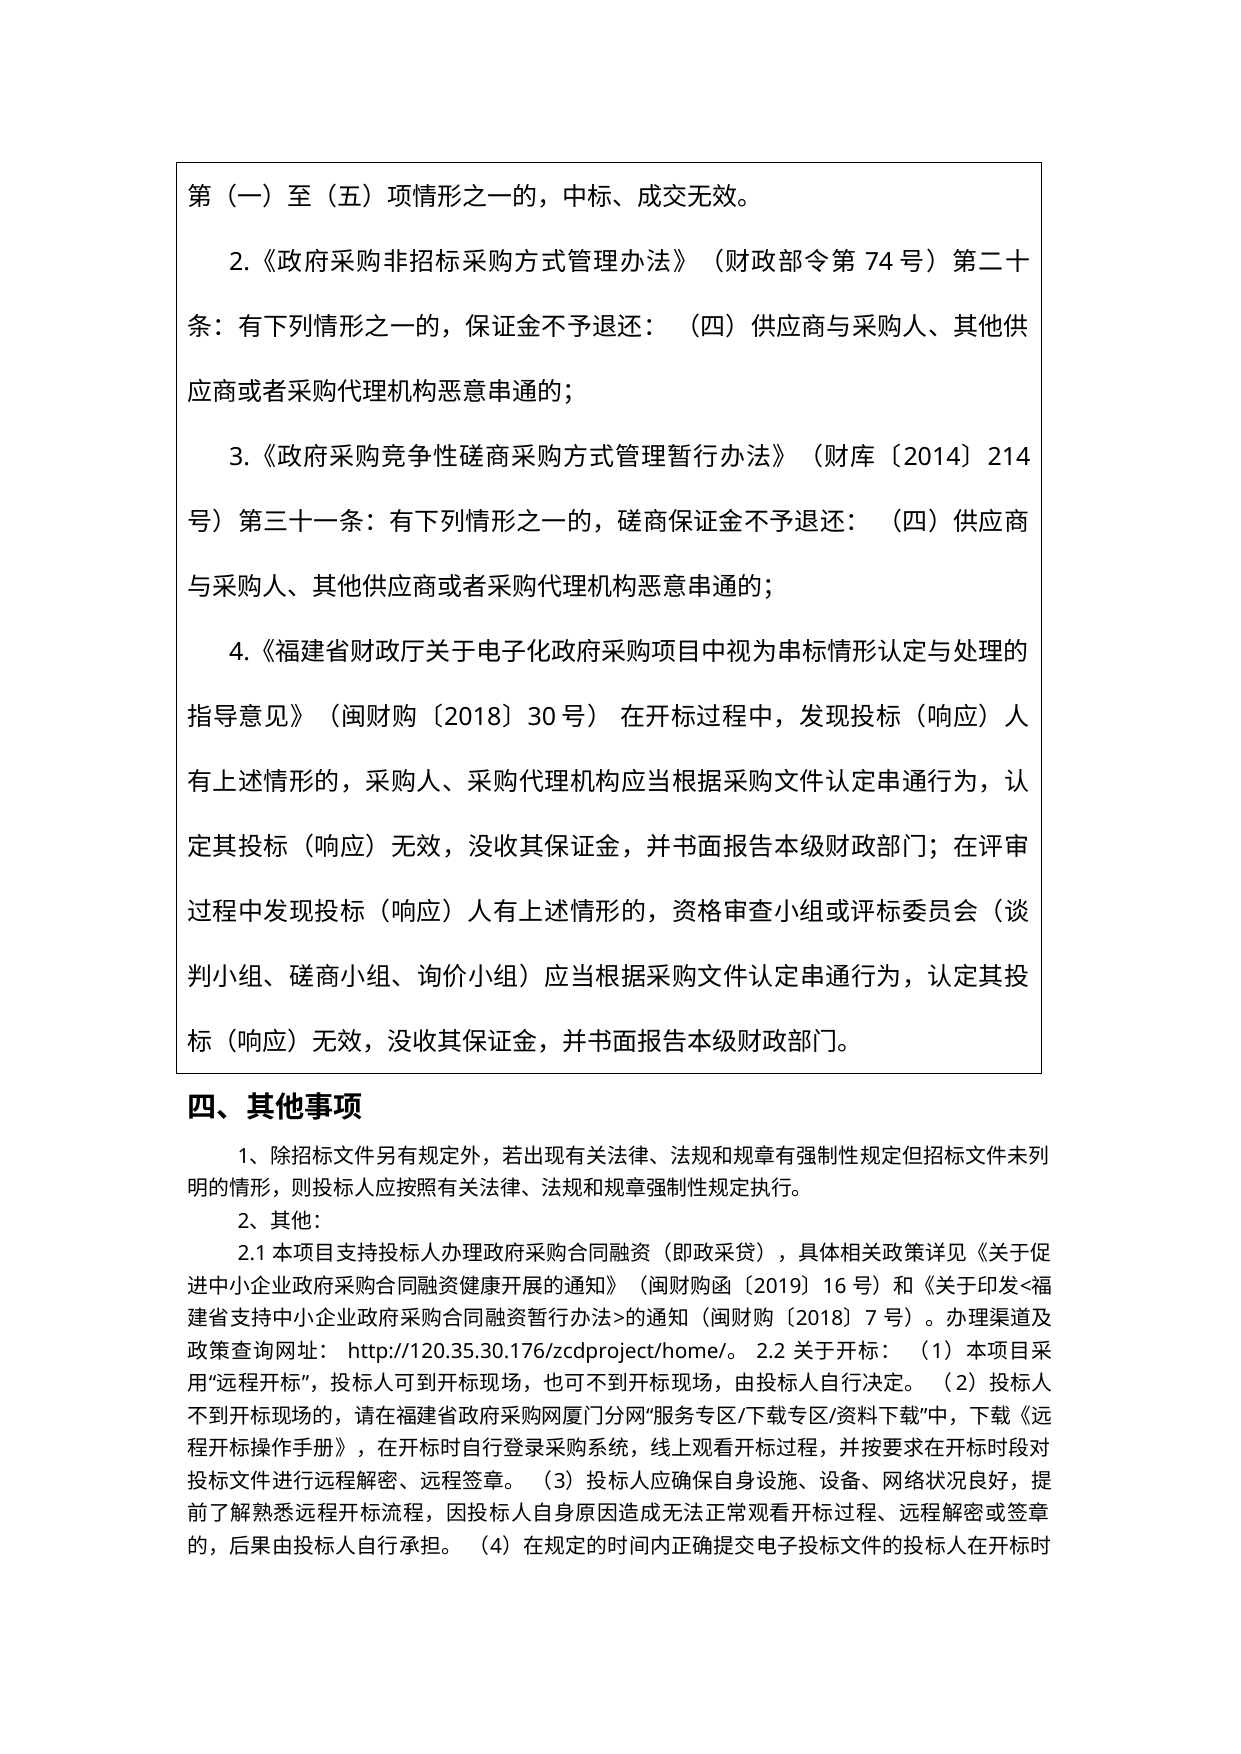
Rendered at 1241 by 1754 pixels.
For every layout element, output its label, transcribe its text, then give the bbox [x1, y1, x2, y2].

text 四、其他事项 [187, 1074, 1053, 1139]
text 2、其他： [187, 1204, 1053, 1237]
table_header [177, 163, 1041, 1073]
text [187, 1237, 1053, 1562]
text 1、除招标文件另有规定外，若出现有关法律、法规和规章有强制性规定但招标文件未列明的情形，则投标人应按照有关法律、法规和规章强制性规定执行。 [187, 1139, 1053, 1204]
